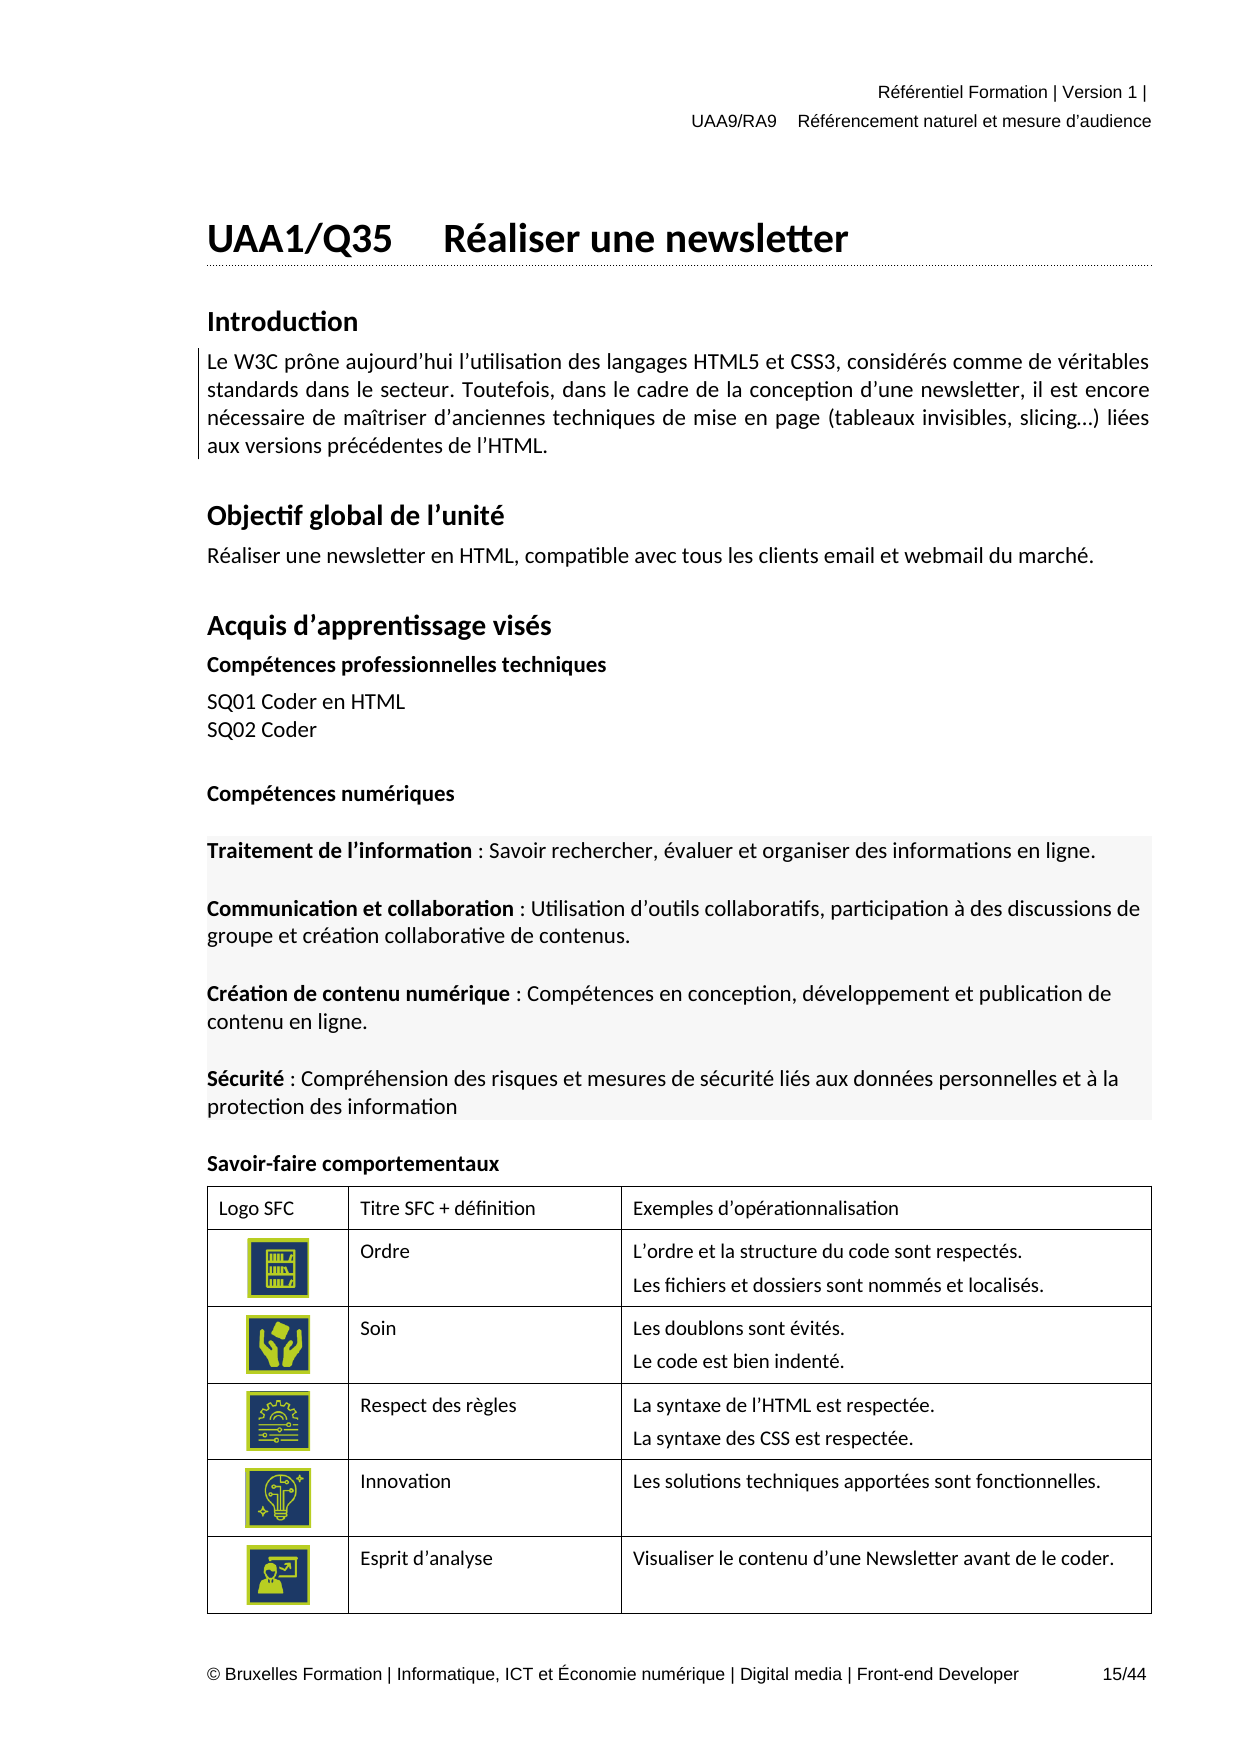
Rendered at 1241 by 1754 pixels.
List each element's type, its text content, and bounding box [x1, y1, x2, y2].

subtitle Acquis d’apprentissage visés [207, 607, 1152, 642]
table_cell Respect des règles [349, 1384, 621, 1459]
picture [246, 1545, 310, 1605]
picture [246, 1391, 311, 1451]
picture [247, 1238, 310, 1298]
table_cell [208, 1384, 348, 1459]
table_header Exemples d’opérationnalisation [622, 1187, 1151, 1229]
subtitle UAA1/Q35 Réaliser une newsletter [207, 212, 1152, 266]
subtitle Savoir-faire comportementaux [207, 1149, 1152, 1177]
text Sécurité : Compréhension des risques et mesures de sécurité liés aux données personnelles et à la protection des information [207, 1064, 1152, 1120]
table_cell Esprit d’analyse [349, 1537, 621, 1613]
table_cell Innovation [349, 1460, 621, 1536]
table_cell Soin [349, 1307, 621, 1382]
text Réaliser une newsletter en HTML, compatible avec tous les clients email et webmail du marché. [207, 541, 1152, 569]
picture [245, 1468, 312, 1528]
subtitle Compétences professionnelles techniques [207, 651, 1152, 678]
picture [246, 1315, 311, 1374]
table_cell Les doublons sont évités. Le code est bien indenté. [622, 1307, 1151, 1382]
table_cell Les solutions techniques apportées sont fonctionnelles. [622, 1460, 1151, 1536]
table_header Logo SFC [208, 1187, 348, 1229]
text SQ02 Intégrer une newsletter [207, 715, 1152, 743]
subtitle Compétences numériques [207, 779, 1152, 807]
text Le W3C prône aujourd’hui l’utilisation des langages HTML5 et CSS3, considérés comme de véritables standards dans le secteur. Toutefois, dans le cadre de la conception d’une newsletter, il est encore nécessaire de maîtriser d’anciennes techniques de mise en page (tableaux invisibles, slicing…) liées aux versions précédentes de l’HTML. [198, 347, 1152, 459]
text Traitement de l’information : Savoir rechercher, évaluer et organiser des informations en ligne. [207, 836, 1152, 864]
table_cell [208, 1307, 348, 1382]
table_cell La syntaxe de l’HTML est respectée. La syntaxe des CSS est respectée. [622, 1384, 1151, 1459]
text SQ01 Coder en HTML [207, 687, 1152, 715]
subtitle Objectif global de l’unité [207, 497, 1152, 533]
text Création de contenu numérique : Compétences en conception, développement et publication de contenu en ligne. [207, 979, 1152, 1035]
table_cell [208, 1230, 348, 1306]
table_cell L’ordre et la structure du code sont respectés. Les fichiers et dossiers sont nommés et localisés. [622, 1230, 1151, 1306]
table_header Titre SFC + définition [349, 1187, 621, 1229]
table_cell [208, 1460, 348, 1536]
table_cell Visualiser le contenu d’une Newsletter avant de le coder. [622, 1537, 1151, 1613]
subtitle Introduction [207, 303, 1152, 339]
table_cell [208, 1537, 348, 1613]
table_cell Ordre [349, 1230, 621, 1306]
text Communication et collaboration : Utilisation d’outils collaboratifs, participation à des discussions de groupe et création collaborative de contenus. [207, 894, 1152, 950]
